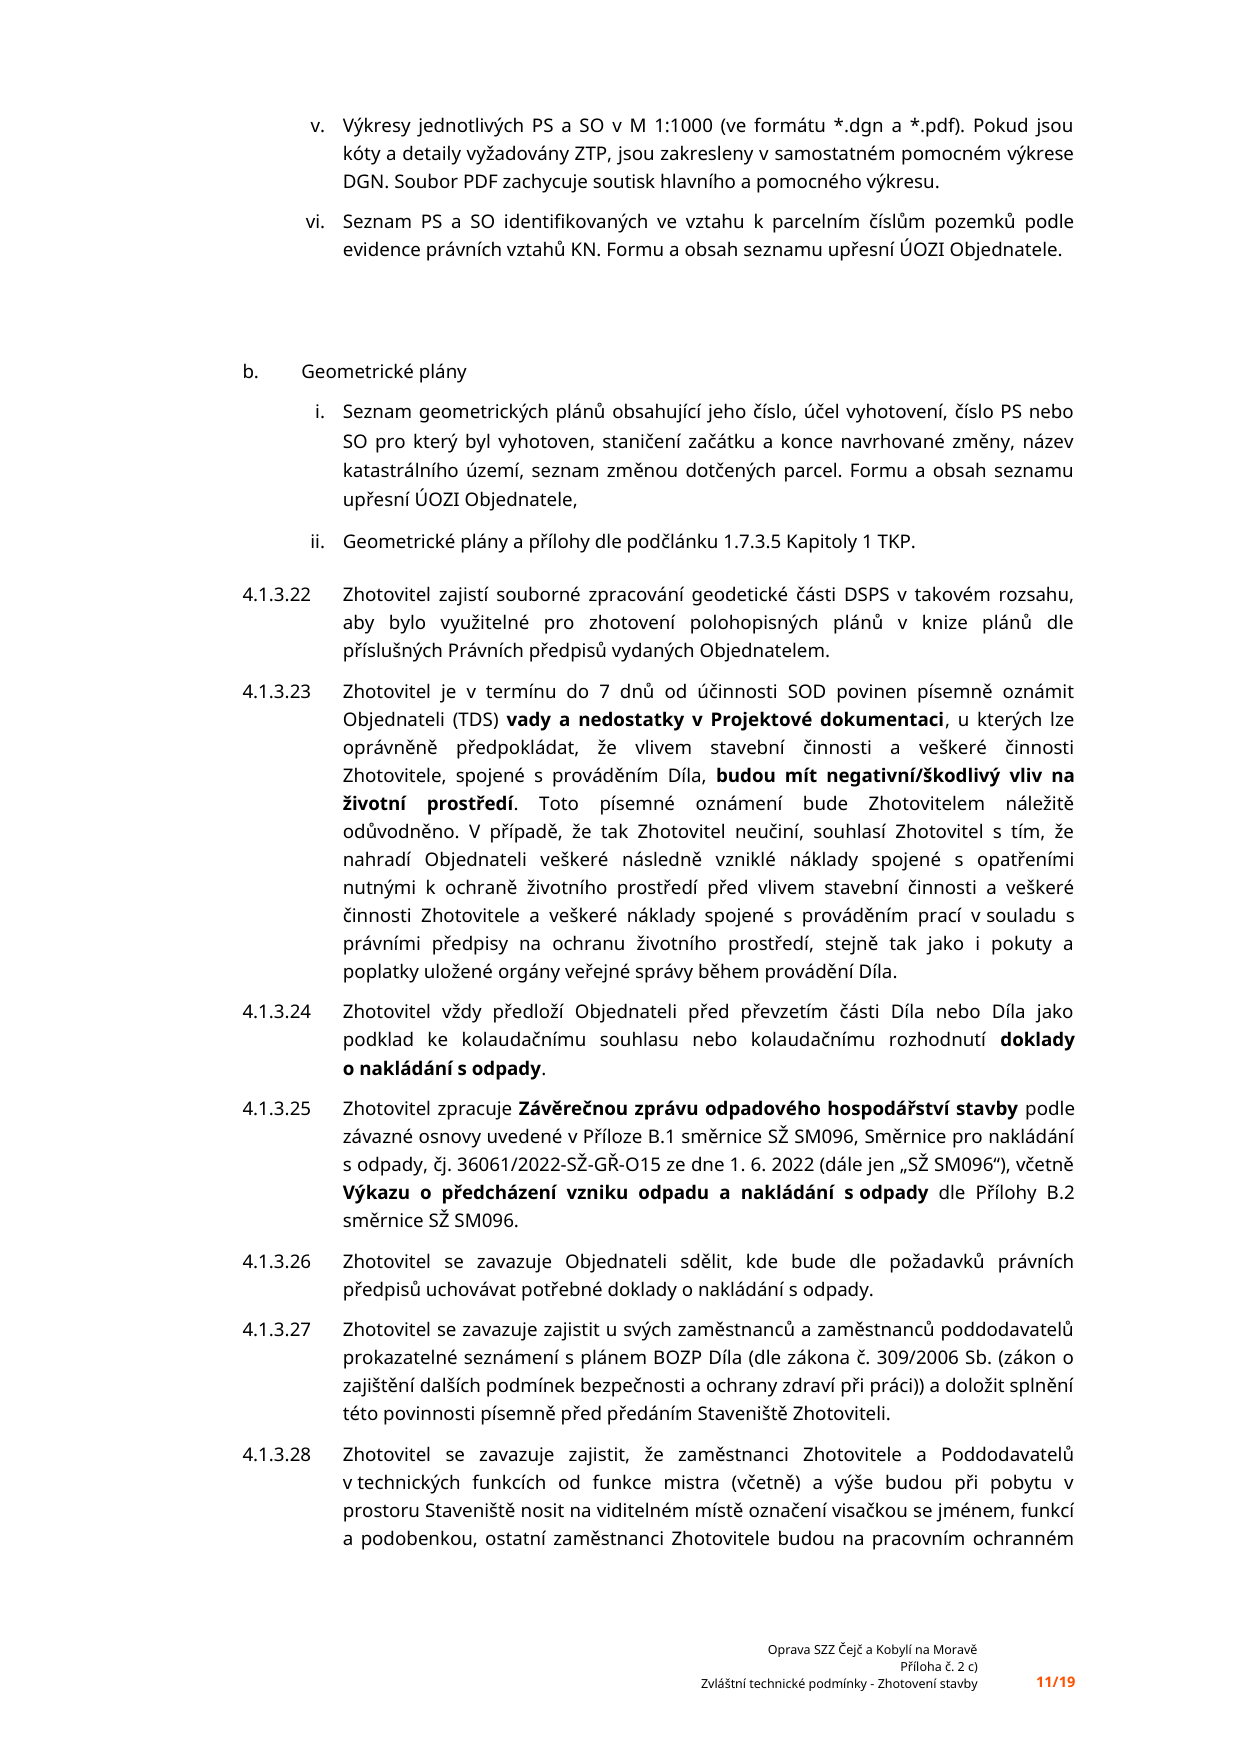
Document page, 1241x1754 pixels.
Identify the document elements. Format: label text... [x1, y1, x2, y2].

text Zhotovitel je v termínu do 7 dnů od účinnosti SOD povinen písemně oznámit Objednateli (TDS) vady a nedostatky v Projektové dokumentaci, u kterých lze oprávněně předpokládat, že vlivem stavební činnosti a veškeré činnosti Zhotovitele, spojené s prováděním Díla, budou mít negativní/škodlivý vliv na životní prostředí. Toto písemné oznámení bude Zhotovitelem náležitě odůvodněno. V případě, že tak Zhotovitel neučiní, souhlasí Zhotovitel s tím, že nahradí Objednateli veškeré následně vzniklé náklady spojené s opatřeními nutnými k ochraně životního prostředí před vlivem stavební činnosti a veškeré činnosti Zhotovitele a veškeré náklady spojené s prováděním prací v souladu s právními předpisy na ochranu životního prostředí, stejně tak jako i pokuty a poplatky uložené orgány veřejné správy během provádění Díla. [242, 678, 1075, 984]
list Geometrické plány [242, 358, 1075, 384]
list Seznam PS a SO identifikovaných ve vztahu k parcelním číslům pozemků podle evidence právních vztahů KN. Formu a obsah seznamu upřesní ÚOZI Objednatele. [325, 209, 1075, 262]
text Zhotovitel se zavazuje zajistit u svých zaměstnanců a zaměstnanců poddodavatelů prokazatelné seznámení s plánem BOZP Díla (dle zákona č. 309/2006 Sb. (zákon o zajištění dalších podmínek bezpečnosti a ochrany zdraví při práci)) a doložit splnění této povinnosti písemně před předáním Staveniště Zhotoviteli. [242, 1316, 1075, 1426]
list Výkresy jednotlivých PS a SO v M 1:1000 (ve formátu *.dgn a *.pdf). Pokud jsou kóty a detaily vyžadovány ZTP, jsou zakresleny v samostatném pomocném výkrese DGN. Soubor PDF zachycuje soutisk hlavního a pomocného výkresu. [325, 112, 1075, 194]
text Zhotovitel zajistí souborné zpracování geodetické části DSPS v takovém rozsahu, aby bylo využitelné pro zhotovení polohopisných plánů v knize plánů dle příslušných Právních předpisů vydaných Objednatelem. [242, 581, 1075, 663]
text Zhotovitel zpracuje Závěrečnou zprávu odpadového hospodářství stavby podle závazné osnovy uvedené v Příloze B.1 směrnice SŽ SM096, Směrnice pro nakládání s odpady, čj. 36061/2022-SŽ-GŘ-O15 ze dne 1. 6. 2022 (dále jen „SŽ SM096“), včetně Výkazu o předcházení vzniku odpadu a nakládání s odpady dle Přílohy B.2 směrnice SŽ SM096. [242, 1095, 1075, 1233]
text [242, 1441, 1075, 1551]
text Zhotovitel se zavazuje Objednateli sdělit, kde bude dle požadavků právních předpisů uchovávat potřebné doklady o nakládání s odpady. [242, 1248, 1075, 1301]
list Seznam geometrických plánů obsahující jeho číslo, účel vyhotovení, číslo PS nebo SO pro který byl vyhotoven, staničení začátku a konce navrhované změny, název katastrálního území, seznam změnou dotčených parcel. Formu a obsah seznamu upřesní ÚOZI Objednatele, [325, 399, 1075, 512]
text Zhotovitel vždy předloží Objednateli před převzetím části Díla nebo Díla jako podklad ke kolaudačnímu souhlasu nebo kolaudačnímu rozhodnutí doklady o nakládání s odpady. [242, 999, 1075, 1080]
list Geometrické plány a přílohy dle podčlánku 1.7.3.5 Kapitoly 1 TKP. [325, 528, 1075, 554]
